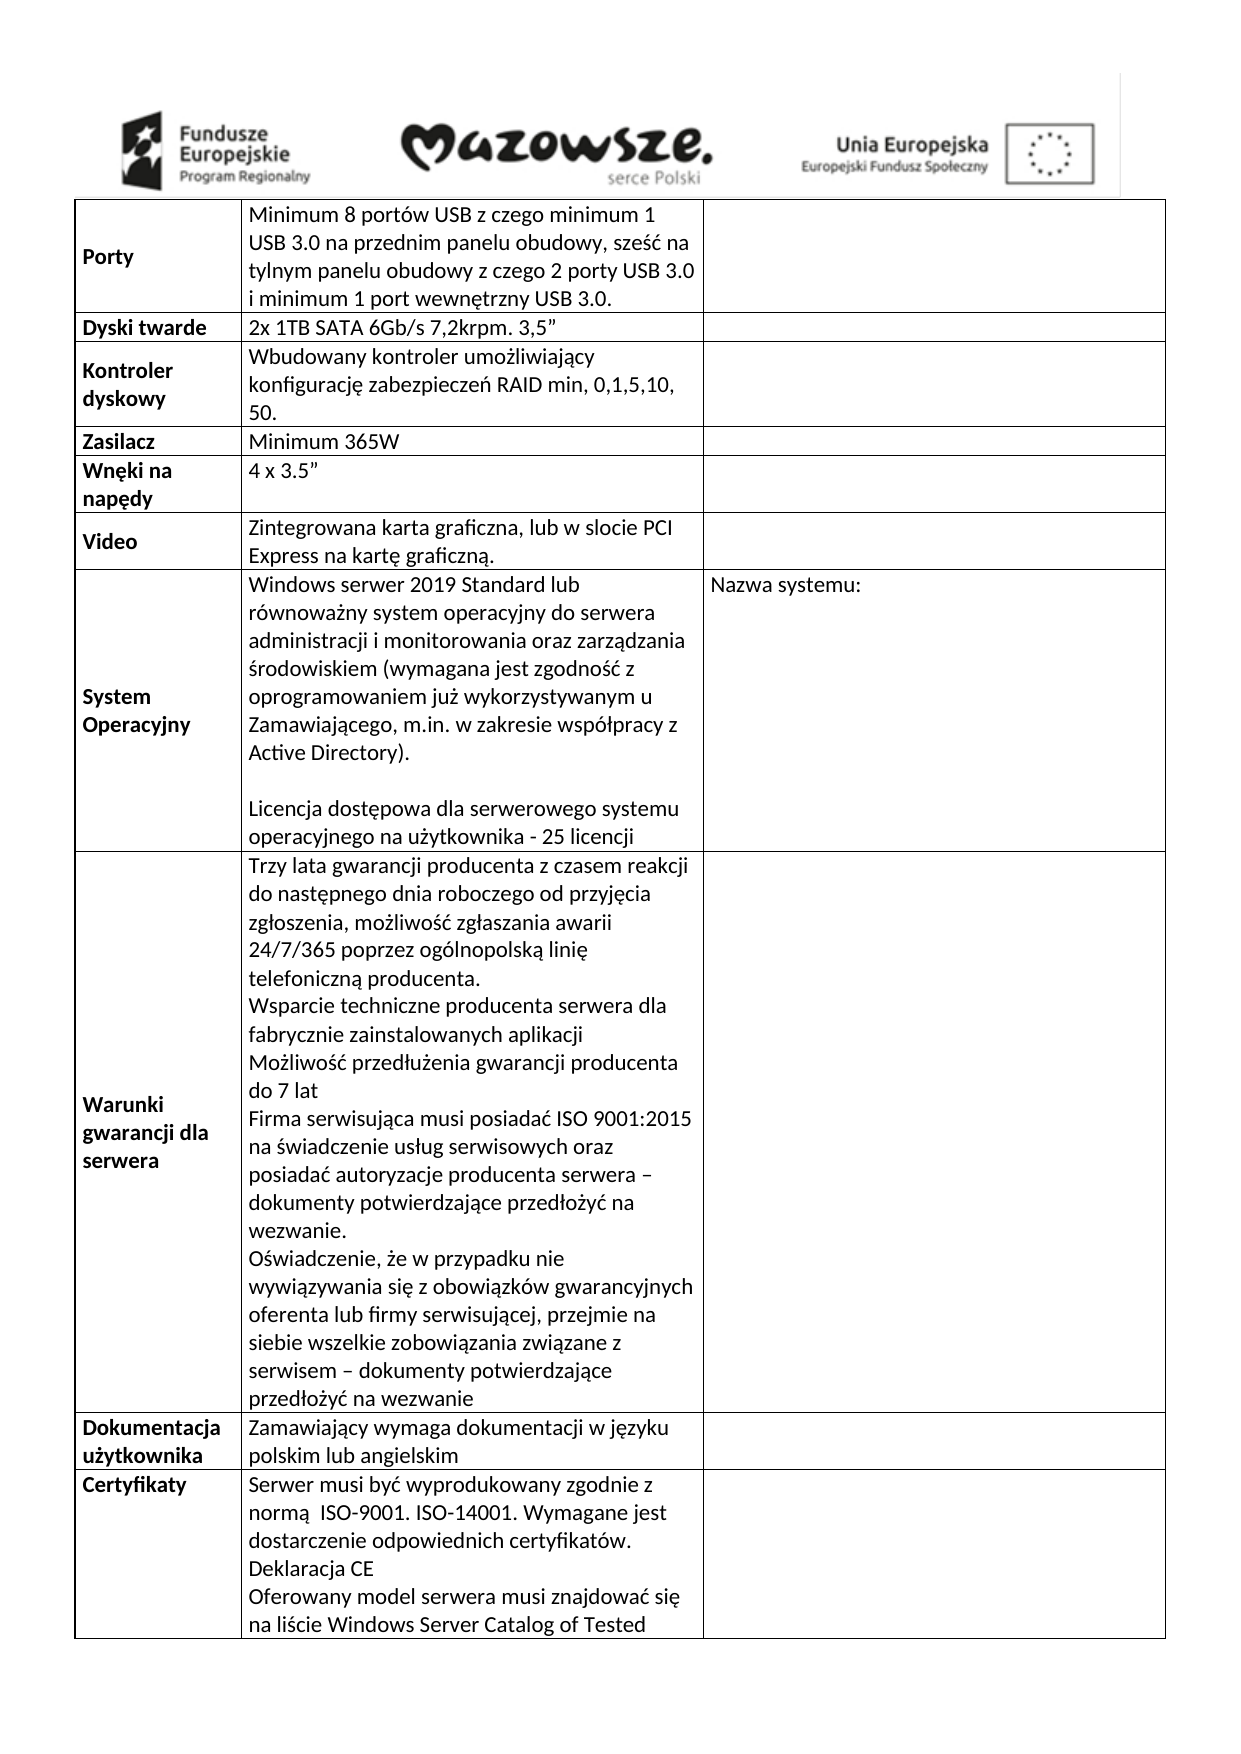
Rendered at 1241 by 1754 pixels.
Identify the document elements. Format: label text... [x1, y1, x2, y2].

table_cell Certyfikaty [76, 1470, 241, 1638]
table_cell Porty [76, 200, 241, 312]
table_cell Minimum 8 portów USB z czego minimum 1 USB 3.0 na przednim panelu obudowy, sześć na tylnym panelu obudowy z czego 2 porty USB 3.0 i minimum 1 port wewnętrzny USB 3.0. [242, 200, 703, 312]
table_cell Video [76, 513, 241, 569]
table_cell [704, 1470, 1165, 1638]
table_cell Windows serwer 2019 Standard lub równoważny system operacyjny do serwera administracji i monitorowania oraz zarządzania środowiskiem (wymagana jest zgodność z oprogramowaniem już wykorzystywanym u Zamawiającego, m.in. w zakresie współpracy z Active Directory). Licencja dostępowa dla serwerowego systemu operacyjnego na użytkownika - 25 licencji [242, 570, 703, 851]
table_cell Zintegrowana karta graficzna, lub w slocie PCI Express na kartę graficzną. [242, 513, 703, 569]
table_cell Minimum 365W [242, 427, 703, 455]
table_cell Zasilacz [76, 427, 241, 455]
table_cell Wnęki na napędy [76, 456, 241, 512]
table_cell Nazwa systemu: [704, 570, 1165, 851]
table_cell Wbudowany kontroler umożliwiający konfigurację zabezpieczeń RAID min, 0,1,5,10, 50. [242, 342, 703, 426]
table_cell [704, 427, 1165, 455]
table_cell System Operacyjny [76, 570, 241, 851]
table_cell [704, 342, 1165, 426]
table_cell [704, 1413, 1165, 1469]
table_cell Dyski twarde [76, 313, 241, 341]
table_cell 2x 1TB SATA 6Gb/s 7,2krpm. 3,5” [242, 313, 703, 341]
table_cell Dokumentacja użytkownika [76, 1413, 241, 1469]
table_cell [704, 456, 1165, 512]
table_cell Kontroler dyskowy [76, 342, 241, 426]
table_cell Zamawiający wymaga dokumentacji w języku polskim lub angielskim [242, 1413, 703, 1469]
table_cell 4 x 3.5” [242, 456, 703, 512]
table_cell Trzy lata gwarancji producenta z czasem reakcji do następnego dnia roboczego od przyjęcia zgłoszenia, możliwość zgłaszania awarii 24/7/365 poprzez ogólnopolską linię telefoniczną producenta. Wsparcie techniczne producenta serwera dla fabrycznie zainstalowanych aplikacji Możliwość przedłużenia gwarancji producenta do 7 lat Firma serwisująca musi posiadać ISO 9001:2015 na świadczenie usług serwisowych oraz posiadać autoryzacje producenta serwera – dokumenty potwierdzające przedłożyć na wezwanie. Oświadczenie, że w przypadku nie wywiązywania się z obowiązków gwarancyjnych oferenta lub firmy serwisującej, przejmie na siebie wszelkie zobowiązania związane z serwisem – dokumenty potwierdzające przedłożyć na wezwanie [242, 852, 703, 1412]
picture [75, 73, 1122, 199]
table_cell [704, 513, 1165, 569]
table_cell [704, 200, 1165, 312]
table_cell Warunki gwarancji dla serwera [76, 852, 241, 1412]
table_cell [704, 852, 1165, 1412]
table_cell [704, 313, 1165, 341]
